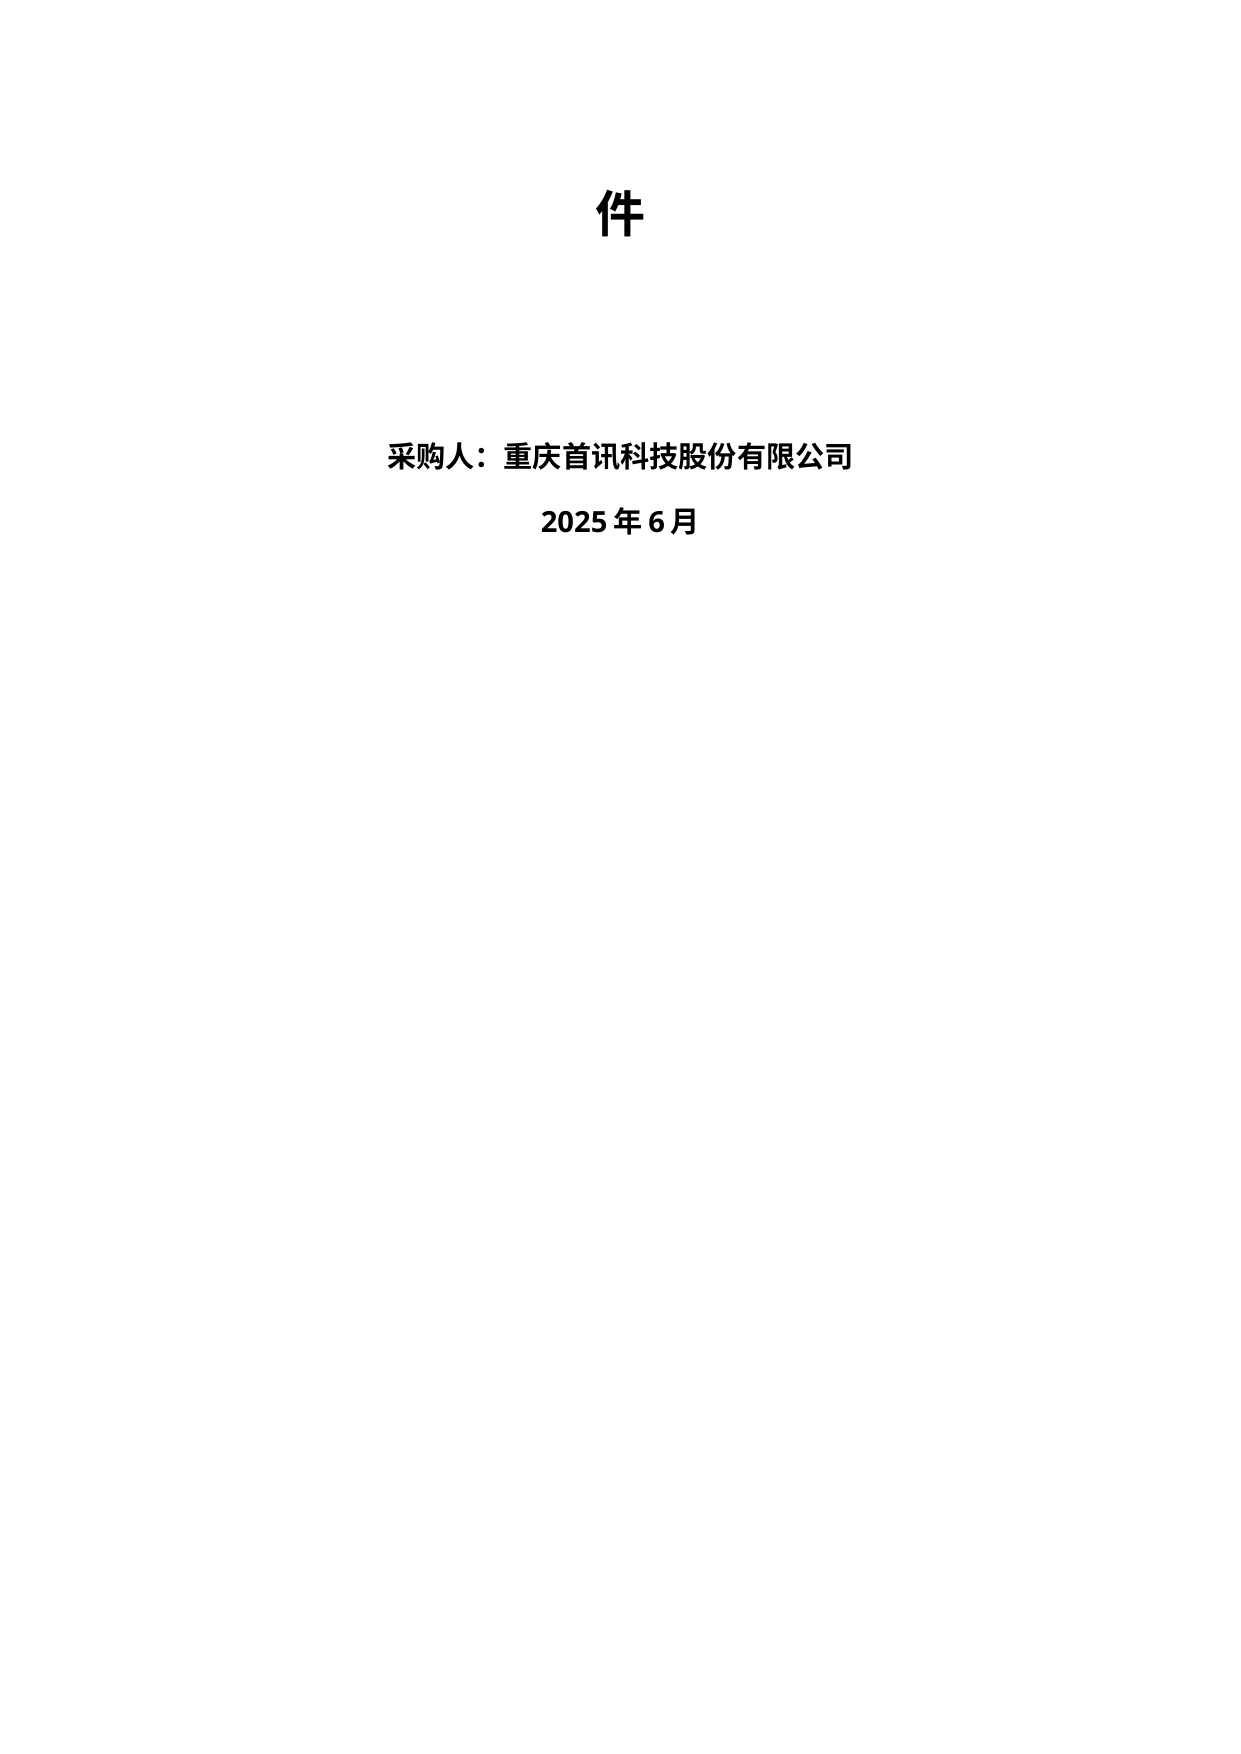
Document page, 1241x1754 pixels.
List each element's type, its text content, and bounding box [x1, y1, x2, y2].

text 2025年6月 [118, 487, 1122, 552]
text 件 [118, 162, 1122, 259]
text 采购人：重庆首讯科技股份有限公司 [118, 422, 1122, 487]
